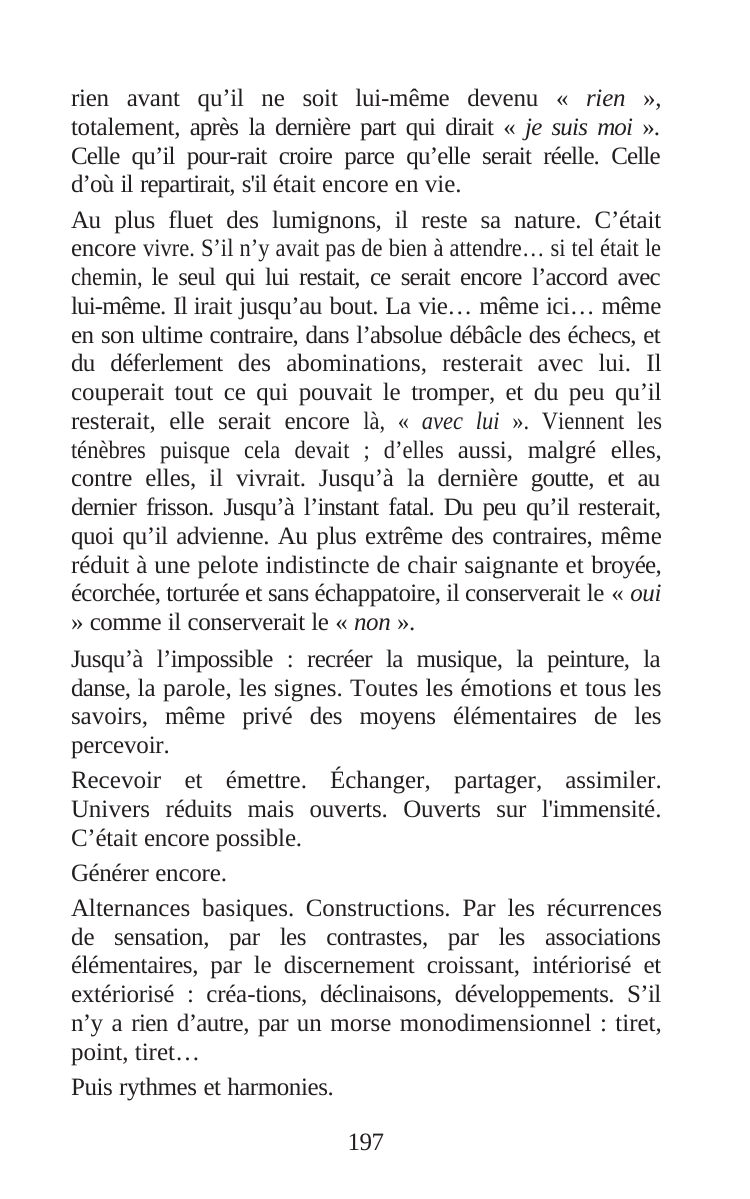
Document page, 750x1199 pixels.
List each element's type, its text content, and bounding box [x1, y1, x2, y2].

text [71, 1072, 335, 1101]
text Au plus fluet des lumignons, il reste sa nature. C’était encore vivre. S’il n’y avait pas de bien à attendre… si tel était le chemin, le seul qui lui restait, ce serait encore l’accord avec lui-même. Il irait jusqu’au bout. La vie… même ici… même en son ultime contraire, dans l’absolue débâcle des échecs, et du déferlement des abominations, resterait avec lui. Il couperait tout ce qui pouvait le tromper, et du peu qu’il resterait, elle serait encore là, « avec lui ». Viennent les ténèbres puisque cela devait ; d’elles aussi, malgré elles, contre elles, il vivrait. Jusqu’à la dernière goutte, et au dernier frisson. Jusqu’à l’instant fatal. Du peu qu’il resterait, quoi qu’il advienne. Au plus extrême des contraires, même réduit à une pelote indistincte de chair saignante et broyée, écorchée, torturée et sans échappatoire, il conserverait le « oui » comme il conserverait le « non ». [71, 205, 662, 636]
text rien avant qu’il ne soit lui-même devenu « rien », totalement, après la dernière part qui dirait « je suis moi ». Celle qu’il pour-rait croire parce qu’elle serait réelle. Celle d’où il repartirait, s'il était encore en vie. [71, 83, 662, 198]
text Générer encore. [71, 858, 712, 887]
text Jusqu’à l’impossible : recréer la musique, la peinture, la danse, la parole, les signes. Toutes les émotions et tous les savoirs, même privé des moyens élémentaires de les percevoir. [71, 644, 662, 759]
text Recevoir et émettre. Échanger, partager, assimiler. Univers réduits mais ouverts. Ouverts sur l'immensité. C’était encore possible. [71, 765, 662, 851]
text Alternances basiques. Constructions. Par les récurrences de sensation, par les contrastes, par les associations élémentaires, par le discernement croissant, intériorisé et extériorisé : créa-tions, déclinaisons, développements. S’il n’y a rien d’autre, par un morse monodimensionnel : tiret, point, tiret… [71, 893, 662, 1065]
